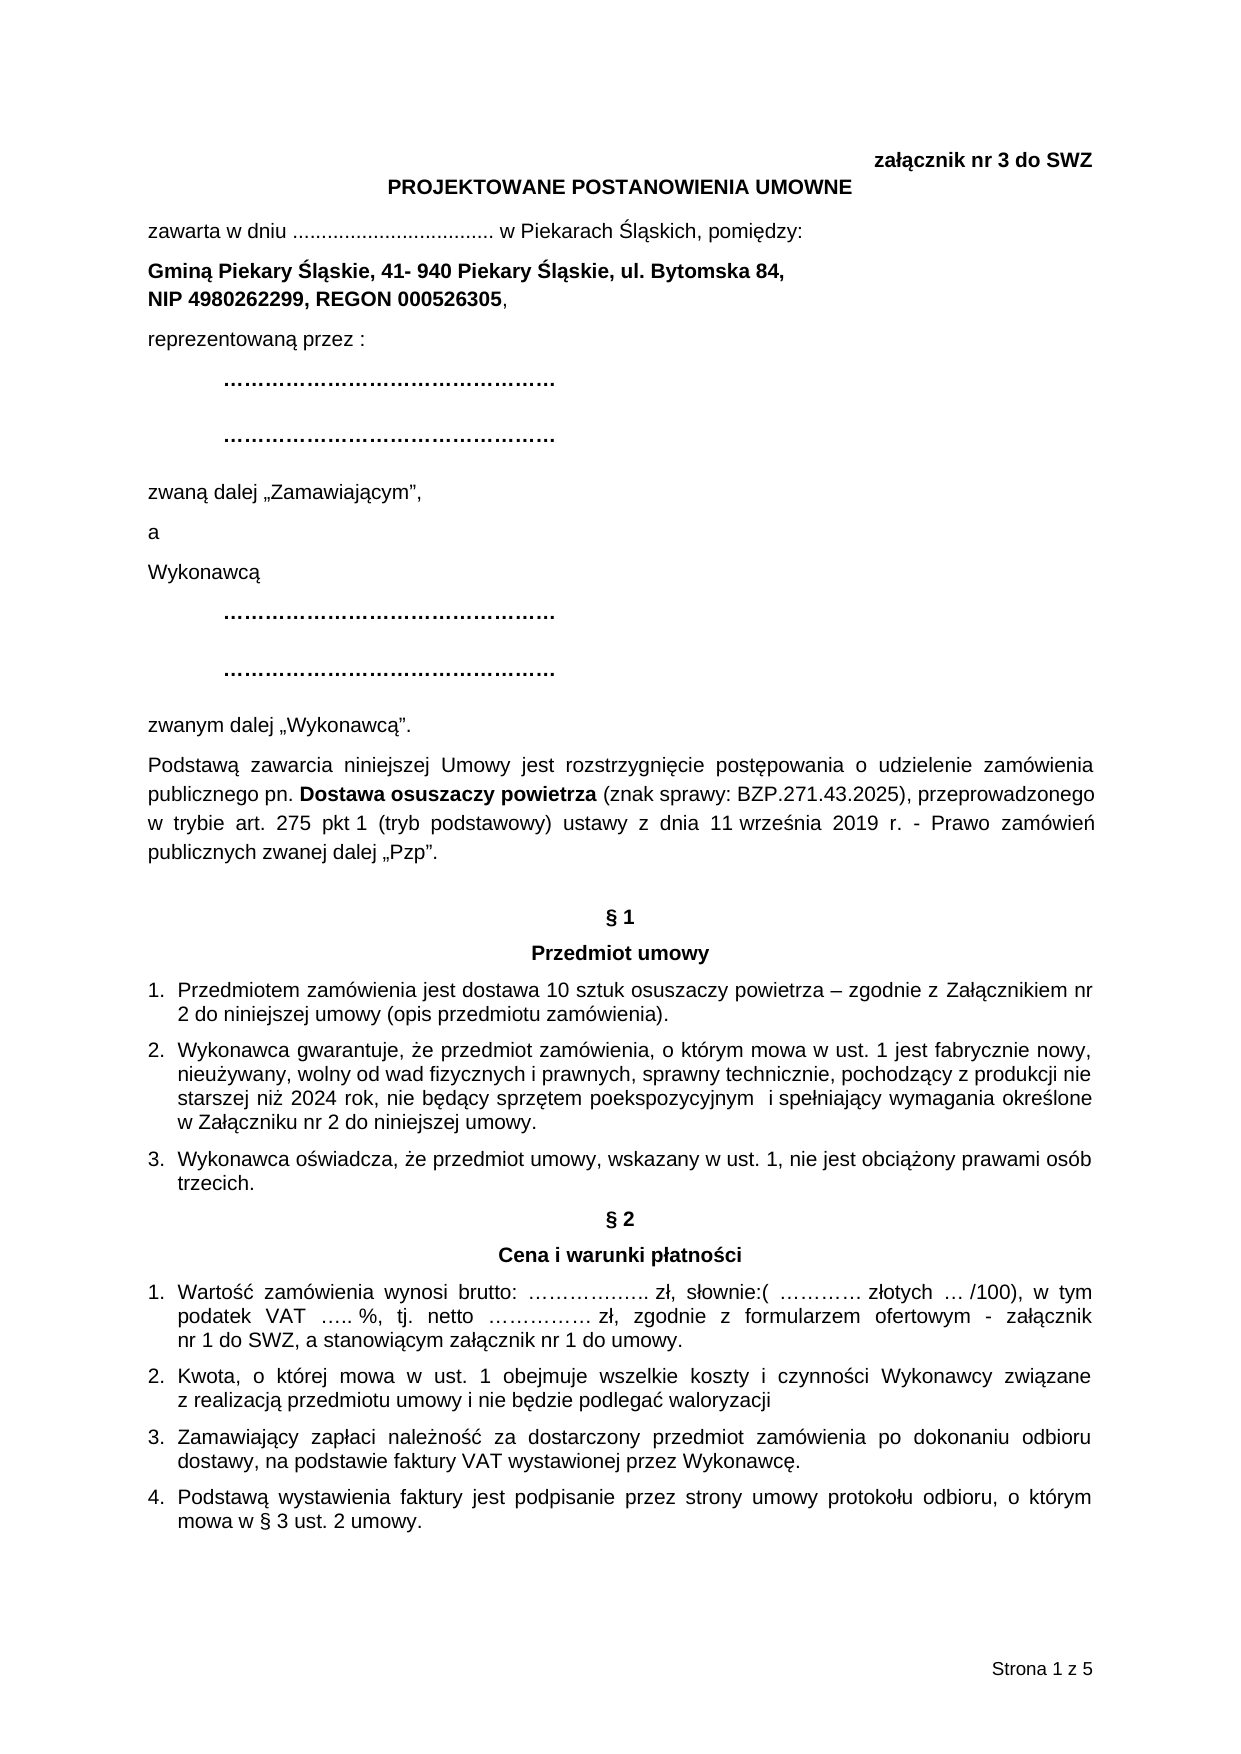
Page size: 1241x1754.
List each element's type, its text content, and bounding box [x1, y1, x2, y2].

text § 2 [148, 1207, 1093, 1231]
text ………………………………………… [148, 367, 1093, 391]
text ………………………………………… [148, 600, 1093, 624]
text § 1 [148, 905, 1093, 929]
list Zamawiający zapłaci należność za dostarczony przedmiot zamówienia po dokonaniu odbioru dostawy, na podstawie faktury VAT wystawionej przez Wykonawcę. [148, 1424, 1093, 1472]
text Przedmiot umowy [148, 941, 1093, 965]
text ………………………………………… [148, 423, 1093, 447]
list Wykonawca gwarantuje, że przedmiot zamówienia, o którym mowa w ust. 1 jest fabrycznie nowy, nieużywany, wolny od wad fizycznych i prawnych, sprawny technicznie, pochodzący z produkcji nie starszej niż 2024 rok, nie będący sprzętem poekspozycyjnym i spełniający wymagania określone w Załączniku nr 2 do niniejszej umowy. [148, 1038, 1093, 1134]
list Przedmiotem zamówienia jest dostawa 10 sztuk osuszaczy powietrza – zgodnie z Załącznikiem nr 2 do niniejszej umowy (opis przedmiotu zamówienia). [148, 978, 1093, 1026]
list Kwota, o której mowa w ust. 1 obejmuje wszelkie koszty i czynności Wykonawcy związane z realizacją przedmiotu umowy i nie będzie podlegać waloryzacji [148, 1364, 1093, 1412]
text NIP 4980262299, REGON 000526305, [148, 287, 1093, 311]
text zawarta w dniu ................................... w Piekarach Śląskich, pomiędzy: [148, 219, 1093, 243]
text Cena i warunki płatności [148, 1243, 1093, 1267]
text załącznik nr 3 do SWZ [148, 148, 1093, 172]
text reprezentowaną przez : [148, 327, 1093, 351]
text a [148, 520, 1093, 544]
text zwaną dalej „Zamawiającym”, [148, 480, 1093, 504]
text Podstawą zawarcia niniejszej Umowy jest rozstrzygnięcie postępowania o udzielenie zamówienia publicznego pn. Dostawa osuszaczy powietrza (znak sprawy: BZP.271.43.2025), przeprowadzonego w trybie art. 275 pkt 1 (tryb podstawowy) ustawy z dnia 11 września 2019 r. - Prawo zamówień publicznych zwanej dalej „Pzp”. [148, 753, 1095, 863]
text ………………………………………… [148, 657, 1093, 681]
text Wykonawcą [148, 560, 1093, 584]
list Wykonawca oświadcza, że przedmiot umowy, wskazany w ust. 1, nie jest obciążony prawami osób trzecich. [148, 1146, 1093, 1194]
text PROJEKTOWANE POSTANOWIENIA UMOWNE [148, 175, 1093, 199]
text Gminą Piekary Śląskie, 41- 940 Piekary Śląskie, ul. Bytomska 84, [148, 259, 1093, 283]
text zwanym dalej „Wykonawcą”. [148, 713, 1093, 737]
list Podstawą wystawienia faktury jest podpisanie przez strony umowy protokołu odbioru, o którym mowa w § 3 ust. 2 umowy. [148, 1485, 1093, 1533]
list Wartość zamówienia wynosi brutto: ………….….. zł, słownie:( ………… złotych … /100), w tym podatek VAT ….. %, tj. netto …………… zł, zgodnie z formularzem ofertowym - załącznik nr 1 do SWZ, a stanowiącym załącznik nr 1 do umowy. [148, 1280, 1093, 1352]
